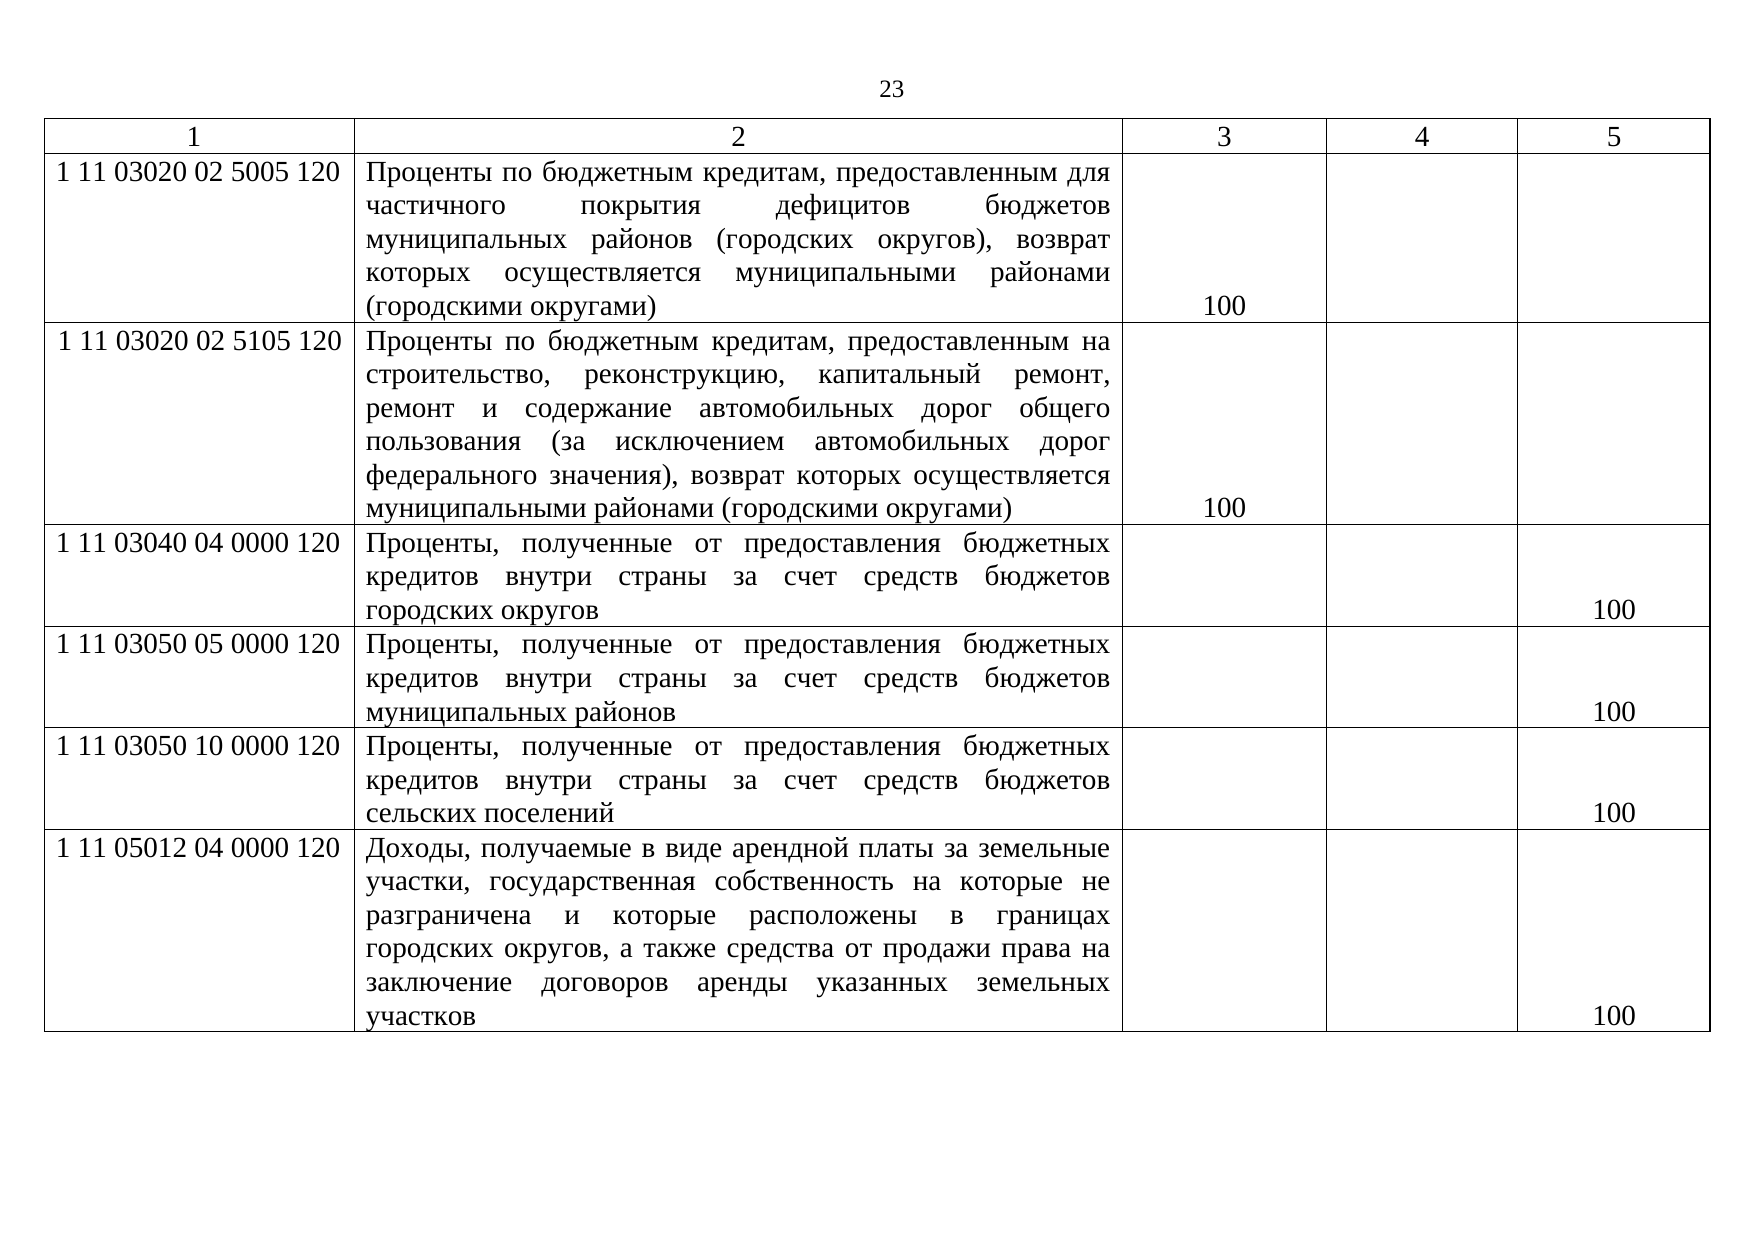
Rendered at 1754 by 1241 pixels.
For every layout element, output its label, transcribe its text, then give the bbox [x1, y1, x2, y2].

table_cell 100 [1123, 323, 1326, 524]
table_cell [1123, 525, 1326, 626]
table_cell [1123, 728, 1326, 829]
table_cell [1327, 323, 1517, 524]
table_cell 1 11 03020 02 5005 120 [45, 154, 354, 322]
table_cell 1 11 03040 04 0000 120 [45, 525, 354, 626]
table_header 4 [1327, 119, 1517, 153]
table_cell [1327, 728, 1517, 829]
table_cell [1518, 323, 1709, 524]
table_header 1 [45, 119, 354, 153]
table_cell [1327, 525, 1517, 626]
table_cell Проценты, полученные от предоставления бюджетных кредитов внутри страны за счет средств бюджетов городских округов [355, 525, 1122, 626]
table_cell [1123, 830, 1326, 1031]
table_header 2 [355, 119, 1122, 153]
table_cell 1 11 03050 05 0000 120 [45, 627, 354, 727]
table_cell Доходы, получаемые в виде арендной платы за земельные участки, государственная собственность на которые не разграничена и которые расположены в границах городских округов, а также средства от продажи права на заключение договоров аренды указанных земельных участков [355, 830, 1122, 1031]
table_cell [1327, 154, 1517, 322]
table_header 3 [1123, 119, 1326, 153]
table_cell [1327, 627, 1517, 727]
table_cell 100 [1518, 627, 1709, 727]
table_cell 100 [1518, 830, 1709, 1031]
table_cell 1 11 03020 02 5105 120 [45, 323, 354, 524]
table_cell [1327, 830, 1517, 1031]
table_cell Проценты, полученные от предоставления бюджетных кредитов внутри страны за счет средств бюджетов сельских поселений [355, 728, 1122, 829]
table_cell 100 [1123, 154, 1326, 322]
table_cell 1 11 05012 04 0000 120 [45, 830, 354, 1031]
table_cell Проценты, полученные от предоставления бюджетных кредитов внутри страны за счет средств бюджетов муниципальных районов [355, 627, 1122, 727]
table_cell Проценты по бюджетным кредитам, предоставленным на строительство, реконструкцию, капитальный ремонт, ремонт и содержание автомобильных дорог общего пользования (за исключением автомобильных дорог федерального значения), возврат которых осуществляется муниципальными районами (городскими округами) [355, 323, 1122, 524]
table_cell [1518, 154, 1709, 322]
table_cell 100 [1518, 728, 1709, 829]
table_cell [1123, 627, 1326, 727]
table_cell Проценты по бюджетным кредитам, предоставленным для частичного покрытия дефицитов бюджетов муниципальных районов (городских округов), возврат которых осуществляется муниципальными районами (городскими округами) [355, 154, 1122, 322]
table_cell 1 11 03050 10 0000 120 [45, 728, 354, 829]
table_cell 100 [1518, 525, 1709, 626]
table_header 5 [1518, 119, 1709, 153]
